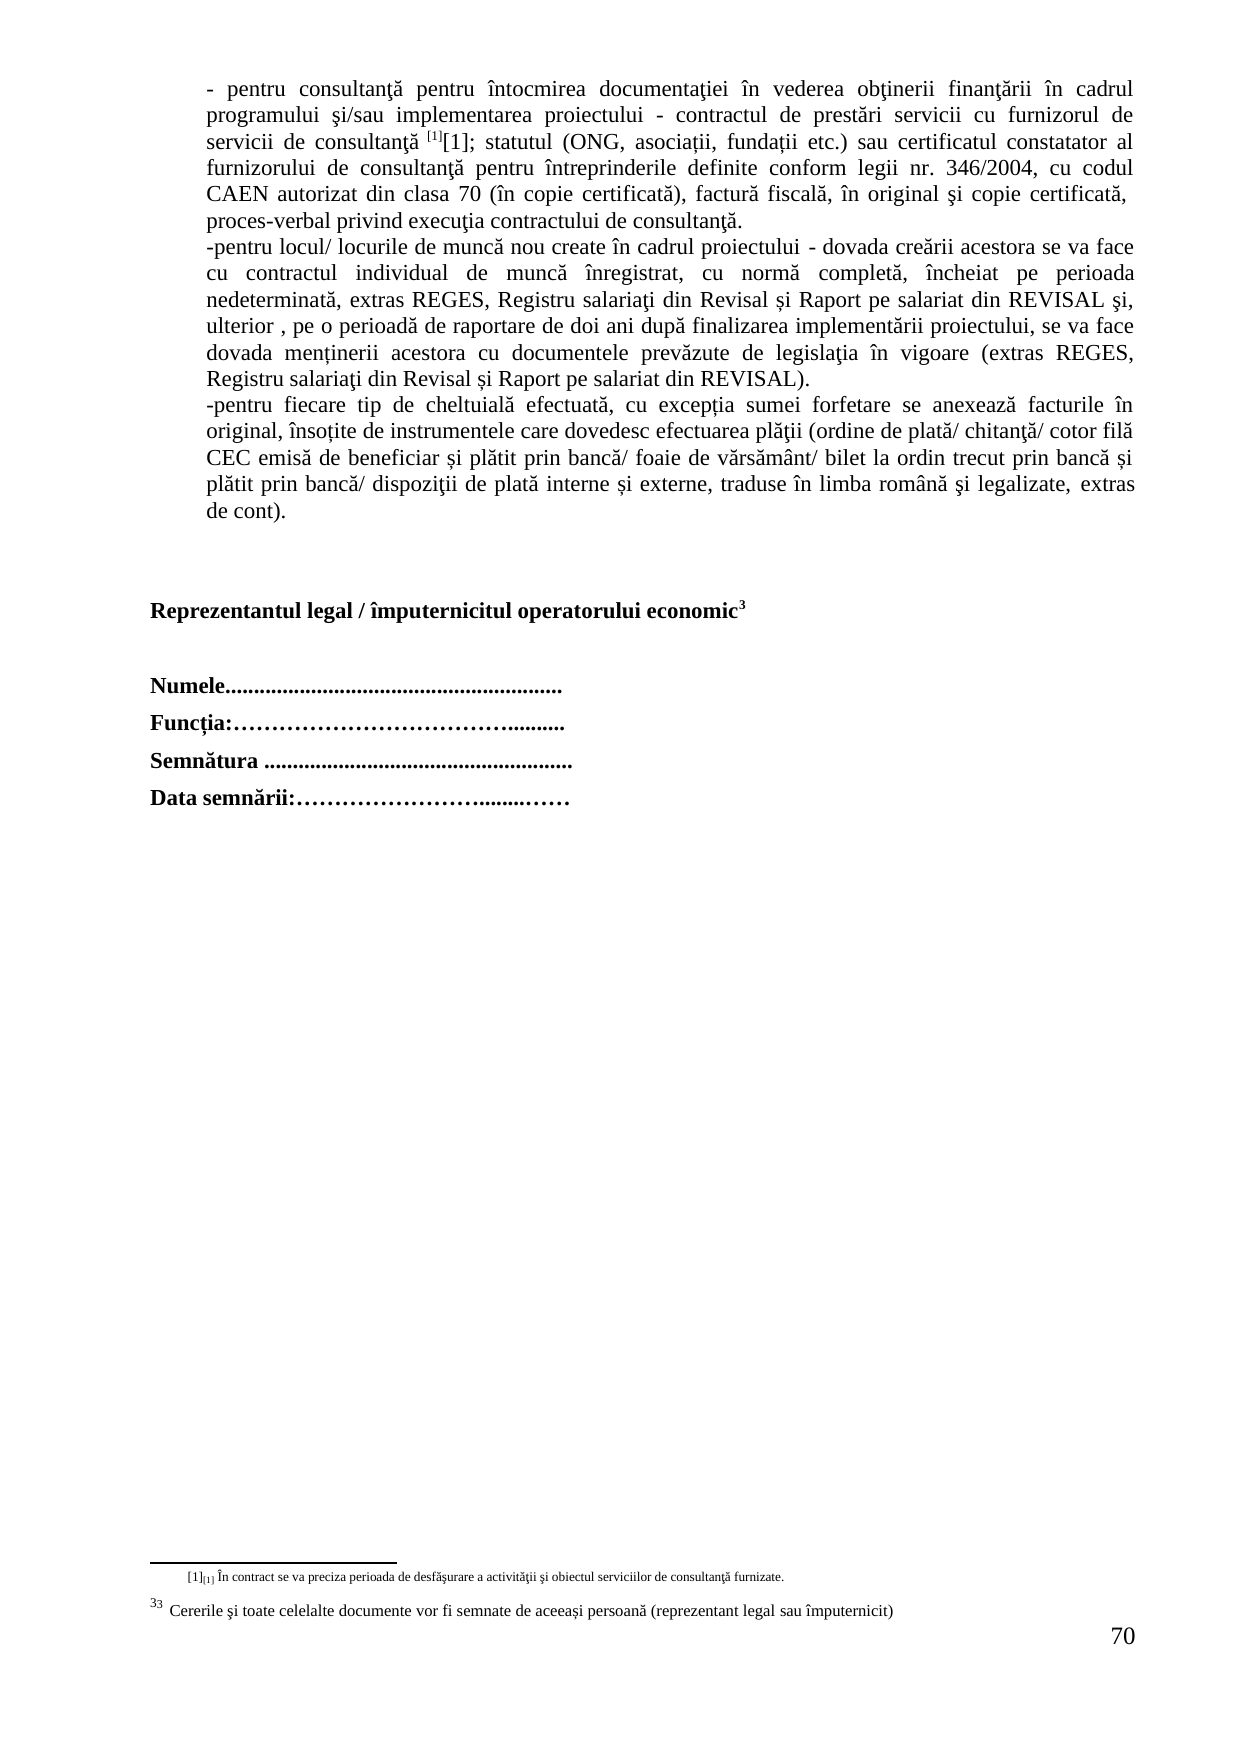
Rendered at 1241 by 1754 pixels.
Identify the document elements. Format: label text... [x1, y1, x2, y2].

text Data semnării:……………………........…… [150, 781, 1135, 812]
text -pentru fiecare tip de cheltuială efectuată, cu excepția sumei forfetare se anexează facturile în original, însoțite de instrumentele care dovedesc efectuarea plăţii (ordine de plată/ chitanţă/ cotor filă CEC emisă de beneficiar și plătit prin bancă/ foaie de vărsământ/ bilet la ordin trecut prin bancă și plătit prin bancă/ dispoziţii de plată interne și externe, traduse în limba română şi legalizate, extras de cont). [206, 391, 1135, 523]
text Semnătura ...................................................... [150, 743, 1135, 774]
text -pentru locul/ locurile de muncă nou create în cadrul proiectului - dovada creării acestora se va face cu contractul individual de muncă înregistrat, cu normă completă, încheiat pe perioada nedeterminată, extras REGES, Registru salariaţi din Revisal și Raport pe salariat din REVISAL şi, ulterior , pe o perioadă de raportare de doi ani după finalizarea implementării proiectului, se va face dovada menținerii acestora cu documentele prevăzute de legislaţia în vigoare (extras REGES, Registru salariaţi din Revisal și Raport pe salariat din REVISAL). [206, 233, 1135, 391]
text Reprezentantul legal / împuternicitul operatorului economic3 [150, 593, 1135, 624]
text - pentru consultanţă pentru întocmirea documentaţiei în vederea obţinerii finanţării în cadrul programului şi/sau implementarea proiectului - contractul de prestări servicii cu furnizorul de servicii de consultanţă [1]; statutul (ONG, asociații, fundații etc.) sau certificatul constatator al furnizorului de consultanţă pentru întreprinderile definite conform legii nr. 346/2004, cu codul CAEN autorizat din clasa 70 (în copie certificată), factură fiscală, în original şi copie certificată, proces-verbal privind execuţia contractului de consultanţă. [206, 75, 1135, 233]
text Numele........................................................... [150, 668, 1135, 699]
text Funcția:……………………………….......... [150, 706, 1135, 737]
